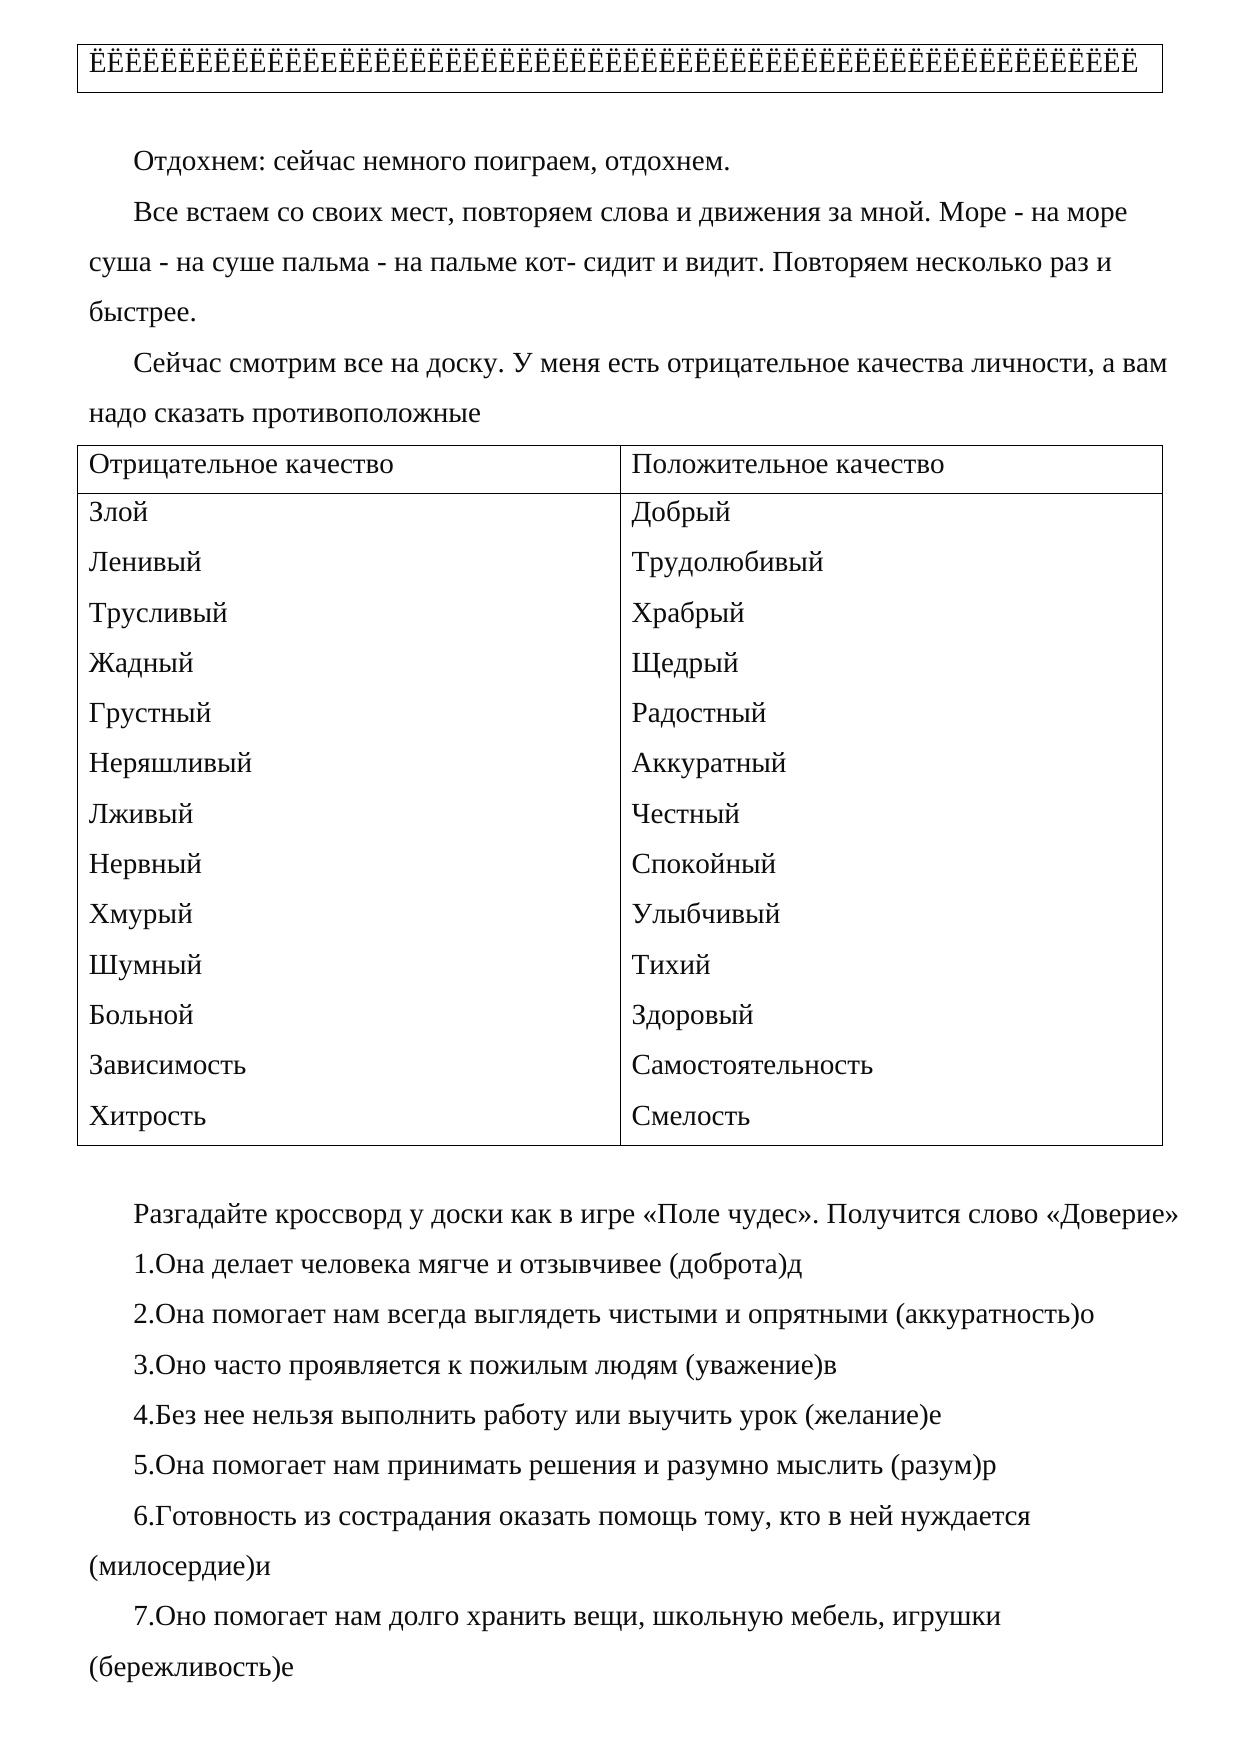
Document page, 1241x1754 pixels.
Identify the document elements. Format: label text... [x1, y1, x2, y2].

text 6.Готовность из сострадания оказать помощь тому, кто в ней нуждается (милосердие)и [89, 1498, 1181, 1582]
table_cell ЁЁЁЁЁЁЁЁЁЁЁЁЁЕЁЁЁЁЁЁЁЁЁЁЁЁЁЁЁЁЁЁЁЁЁЁЁЁЁЁЁЁЁЁЁЁЁЁЁЁЁЁЁЁЁЁЁЁЁ [78, 45, 1162, 92]
text 2.Она помогает нам всегда выглядеть чистыми и опрятными (аккуратность)о [89, 1296, 1181, 1330]
table_header Отрицательное качество [78, 446, 620, 493]
text 1.Она делает человека мягче и отзывчивее (доброта)д [89, 1246, 1181, 1280]
text 7.Оно помогает нам долго хранить вещи, школьную мебель, игрушки (бережливость)е [89, 1598, 1181, 1682]
table_header Положительное качество [621, 446, 1162, 493]
text Все встаем со своих мест, повторяем слова и движения за мной. Море - на море суша - на суше пальма - на пальме кот- сидит и видит. Повторяем несколько раз и быстрее. [89, 194, 1181, 328]
text Разгадайте кроссворд у доски как в игре «Поле чудес». Получится слово «Доверие» [89, 1196, 1181, 1229]
table_cell Добрый Трудолюбивый Храбрый Щедрый Радостный Аккуратный Честный Спокойный Улыбчивый Тихий Здоровый Самостоятельность Смелость [621, 494, 1162, 1144]
text Отдохнем: сейчас немного поиграем, отдохнем. [89, 143, 1181, 177]
text 4.Без нее нельзя выполнить работу или выучить урок (желание)е [89, 1397, 1181, 1431]
text Сейчас смотрим все на доску. У меня есть отрицательное качества личности, а вам надо сказать противоположные [89, 345, 1181, 428]
text 3.Оно часто проявляется к пожилым людям (уважение)в [89, 1347, 1181, 1380]
text 5.Она помогает нам принимать решения и разумно мыслить (разум)р [89, 1447, 1181, 1481]
table_cell Злой Ленивый Трусливый Жадный Грустный Неряшливый Лживый Нервный Хмурый Шумный Больной Зависимость Хитрость [78, 494, 620, 1144]
